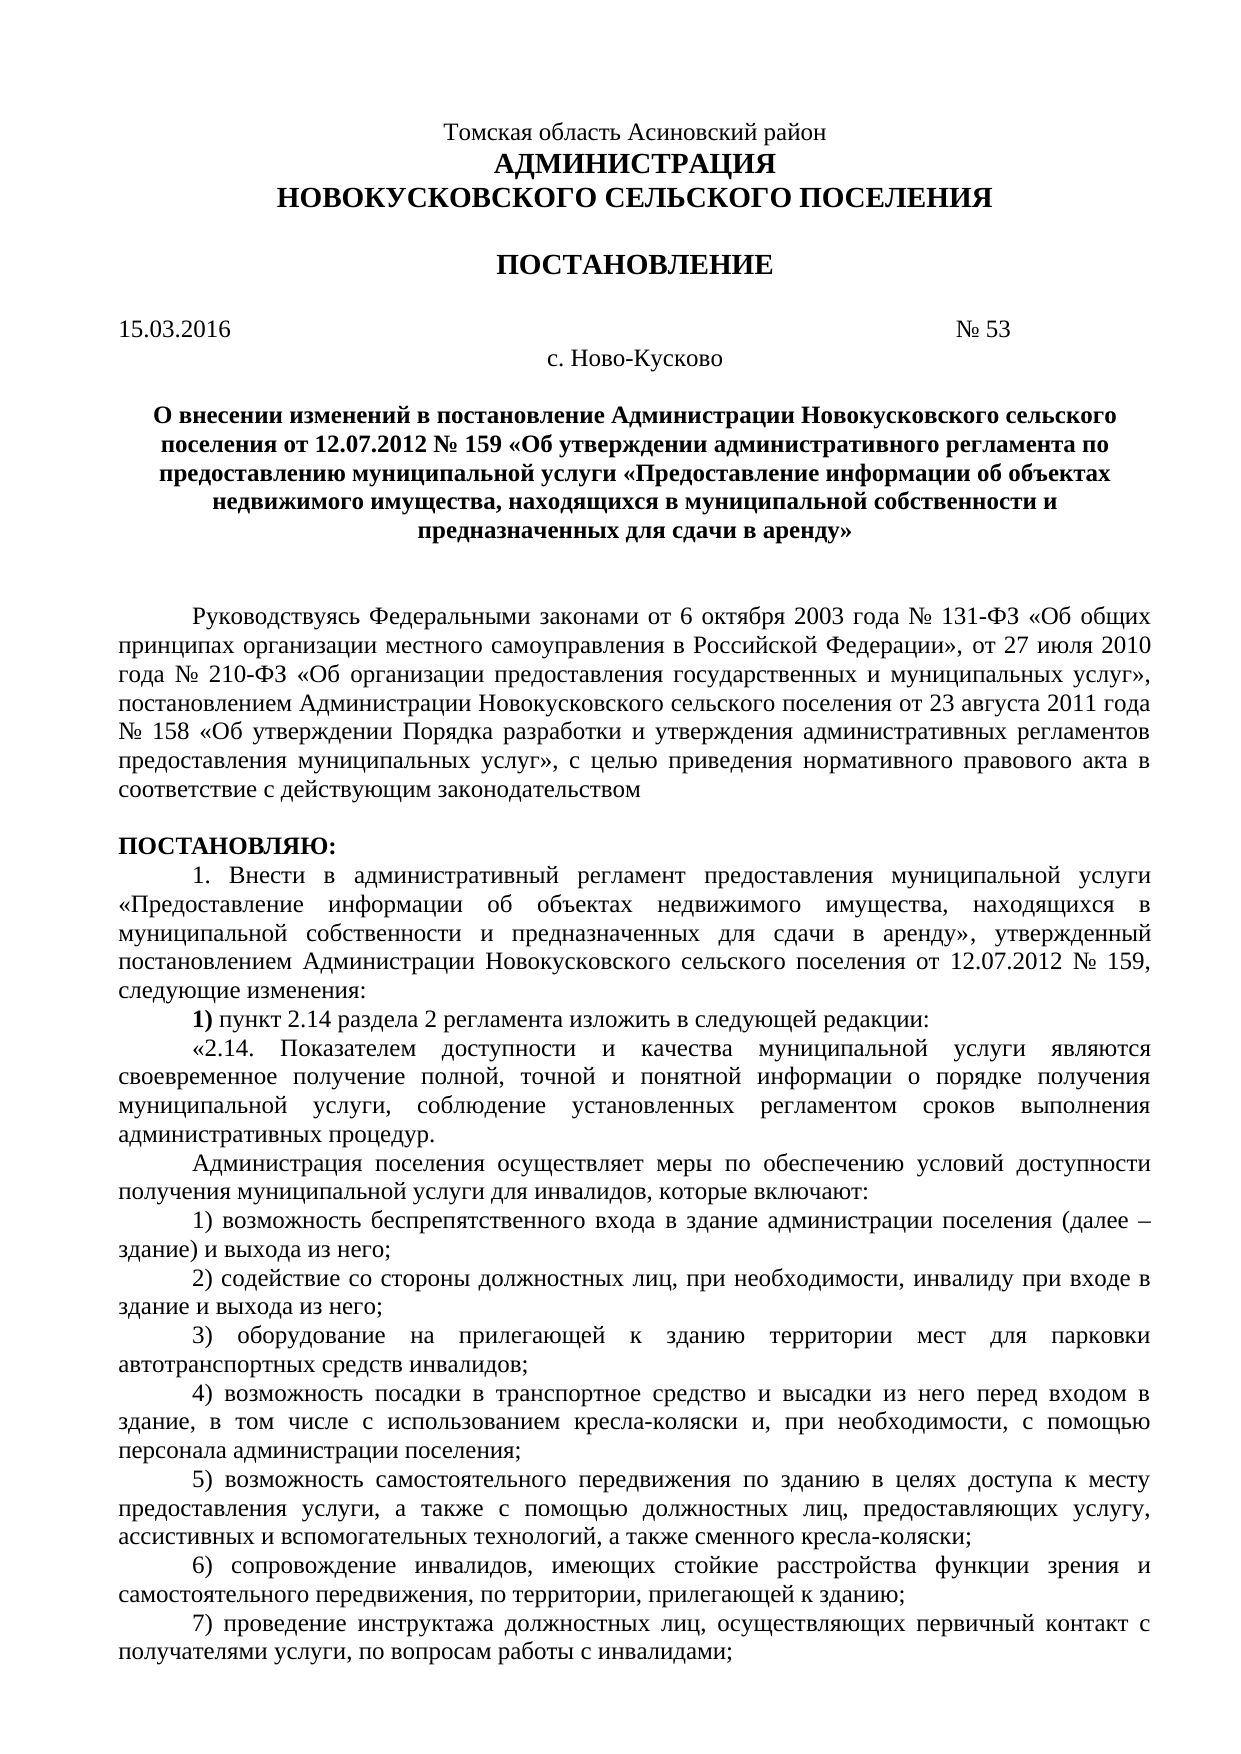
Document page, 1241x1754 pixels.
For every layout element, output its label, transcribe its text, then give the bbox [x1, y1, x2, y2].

text НОВОКУСКОВСКОГО СЕЛЬСКОГО ПОСЕЛЕНИЯ [118, 180, 1152, 213]
text АДМИНИСТРАЦИЯ [118, 146, 1152, 180]
text «2.14. Показателем доступности и качества муниципальной услуги являются своевременное получение полной, точной и понятной информации о порядке получения муниципальной услуги, соблюдение установленных регламентом сроков выполнения административных процедур. [118, 1033, 1152, 1148]
text 15.03.2016 № 53 [118, 314, 1152, 343]
text ПОСТАНОВЛЯЮ: [118, 831, 1152, 860]
text О внесении изменений в постановление Администрации Новокусковского сельского поселения от 12.07.2012 № 159 «Об утверждении административного регламента по предоставлению муниципальной услуги «Предоставление информации об объектах недвижимого имущества, находящихся в муниципальной собственности и предназначенных для сдачи в аренду» [118, 400, 1152, 544]
text Администрация поселения осуществляет меры по обеспечению условий доступности получения муниципальной услуги для инвалидов, которые включают: [118, 1148, 1152, 1205]
text с. Ново-Кусково [118, 343, 1152, 371]
text 2) содействие со стороны должностных лиц, при необходимости, инвалиду при входе в здание и выхода из него; [118, 1263, 1152, 1320]
text 6) сопровождение инвалидов, имеющих стойкие расстройства функции зрения и самостоятельного передвижения, по территории, прилегающей к зданию; [118, 1550, 1152, 1608]
text Томская область Асиновский район [118, 117, 1152, 146]
text 1) возможность беспрепятственного входа в здание администрации поселения (далее – здание) и выхода из него; [118, 1205, 1152, 1263]
text 7) проведение инструктажа должностных лиц, осуществляющих первичный контакт с получателями услуги, по вопросам работы с инвалидами; [118, 1608, 1152, 1665]
text ПОСТАНОВЛЕНИЕ [118, 247, 1152, 280]
text 3) оборудование на прилегающей к зданию территории мест для парковки автотранспортных средств инвалидов; [118, 1320, 1152, 1378]
text 1) пункт 2.14 раздела 2 регламента изложить в следующей редакции: [118, 1004, 1152, 1033]
text 4) возможность посадки в транспортное средство и высадки из него перед входом в здание, в том числе с использованием кресла-коляски и, при необходимости, с помощью персонала администрации поселения; [118, 1378, 1152, 1464]
text 1. Внести в административный регламент предоставления муниципальной услуги «Предоставление информации об объектах недвижимого имущества, находящихся в муниципальной собственности и предназначенных для сдачи в аренду», утвержденный постановлением Администрации Новокусковского сельского поселения от 12.07.2012 № 159, следующие изменения: [118, 860, 1152, 1004]
text Руководствуясь Федеральными законами от 6 октября 2003 года № 131-ФЗ «Об общих принципах организации местного самоуправления в Российской Федерации», от 27 июля 2010 года № 210-ФЗ «Об организации предоставления государственных и муниципальных услуг», постановлением Администрации Новокусковского сельского поселения от 23 августа 2011 года № 158 «Об утверждении Порядка разработки и утверждения административных регламентов предоставления муниципальных услуг», с целью приведения нормативного правового акта в соответствие с действующим законодательством [118, 601, 1152, 803]
text 5) возможность самостоятельного передвижения по зданию в целях доступа к месту предоставления услуги, а также с помощью должностных лиц, предоставляющих услугу, ассистивных и вспомогательных технологий, а также сменного кресла-коляски; [118, 1464, 1152, 1550]
